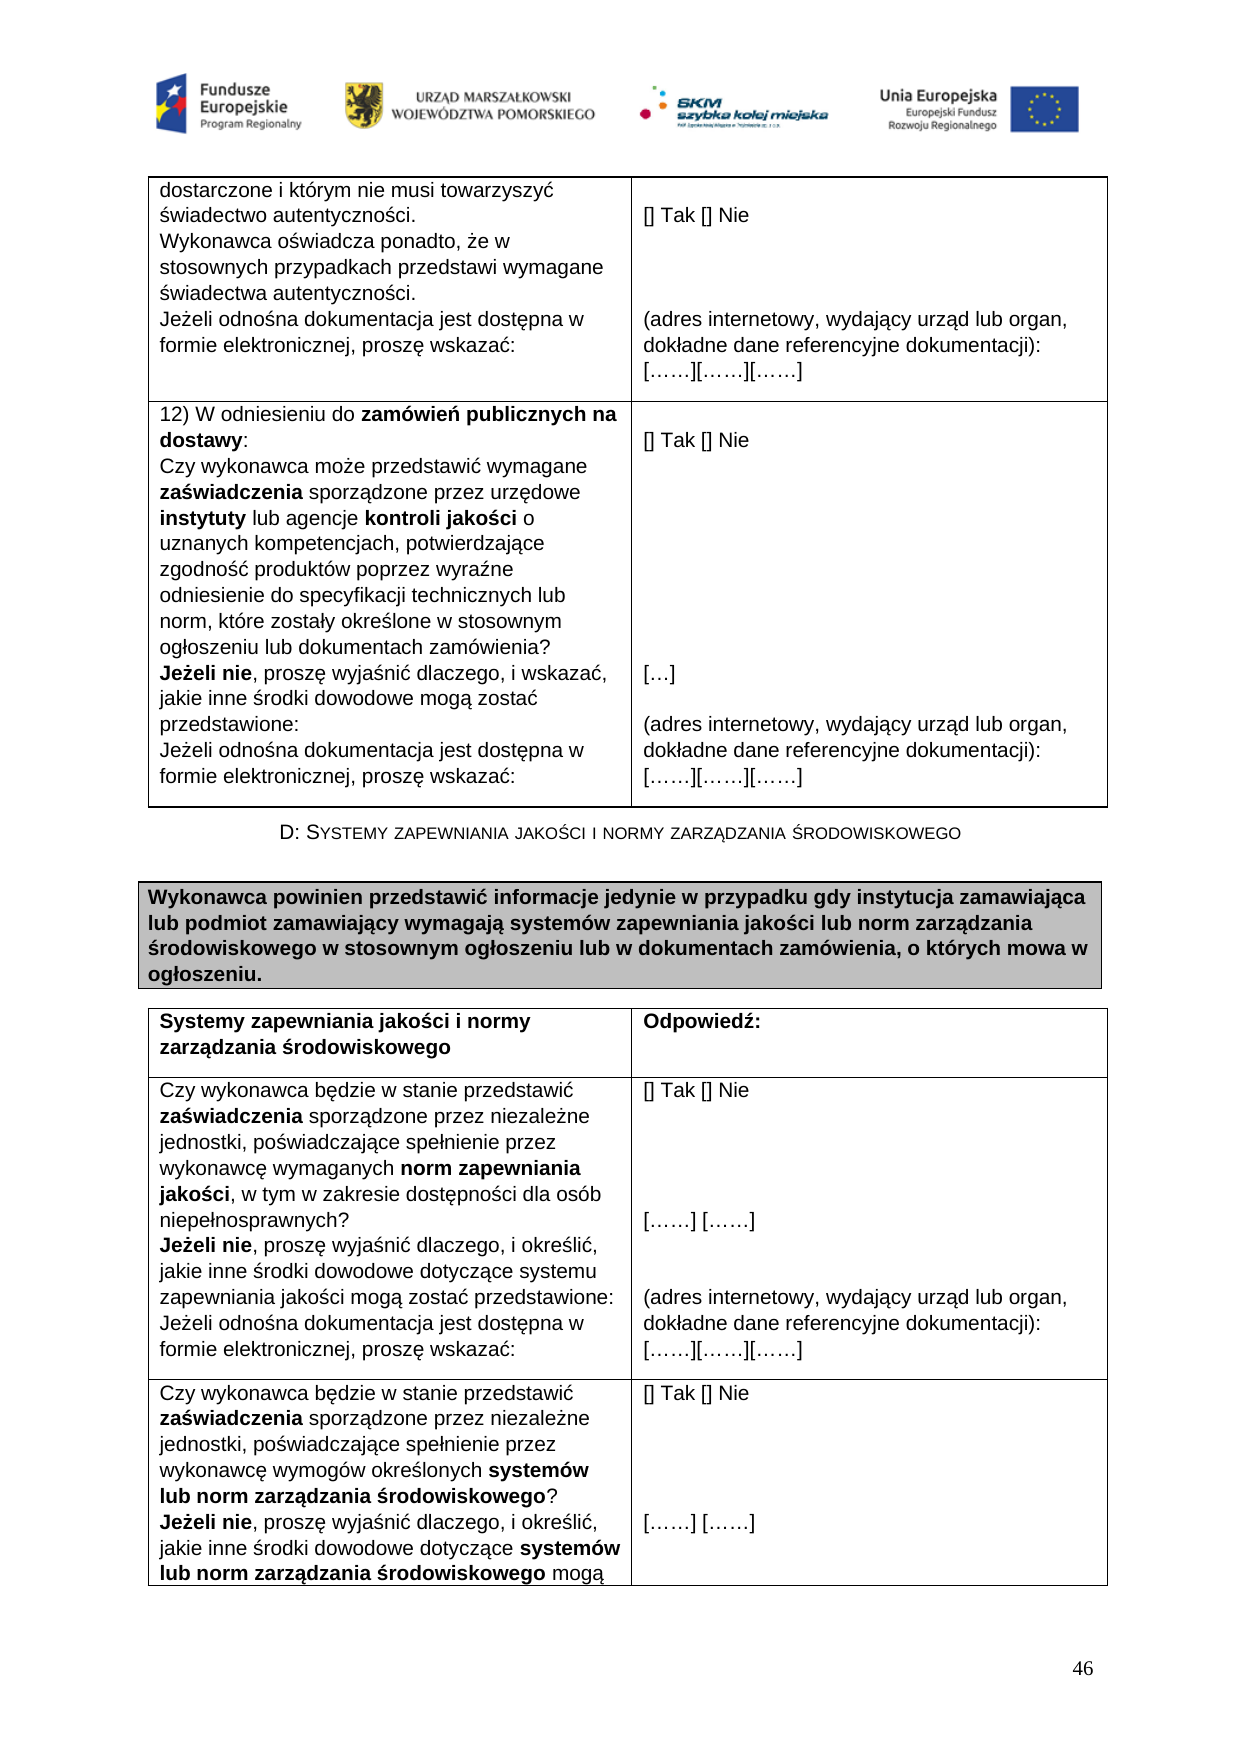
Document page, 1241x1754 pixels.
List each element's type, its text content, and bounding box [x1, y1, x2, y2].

table_header Odpowiedź: [632, 1009, 1107, 1077]
table_cell [] Tak [] Nie [] Tak [] Nie (adres internetowy, wydający urząd lub organ, dokładne dane referencyjne dokumentacji): [……][……][……] [632, 178, 1107, 401]
table_header Systemy zapewniania jakości i normy zarządzania środowiskowego [149, 1009, 631, 1077]
text D: Systemy zapewniania jakości i normy zarządzania środowiskowego [148, 820, 1093, 844]
text Wykonawca powinien przedstawić informacje jedynie w przypadku gdy instytucja zamawiająca lub podmiot zamawiający wymagają systemów zapewniania jakości lub norm zarządzania środowiskowego w stosownym ogłoszeniu lub w dokumentach zamówienia, o których mowa w ogłoszeniu. [139, 883, 1101, 988]
picture [147, 73, 1093, 148]
table_cell [] Tak [] Nie [……] [……] (adres internetowy, wydający urząd lub organ, dokładne dane referencyjne dokumentacji): [……][……][……] [632, 1078, 1107, 1379]
table_cell 12) W odniesieniu do zamówień publicznych na dostawy: Czy wykonawca może przedstawić wymagane zaświadczenia sporządzone przez urzędowe instytuty lub agencje kontroli jakości o uznanych kompetencjach, potwierdzające zgodność produktów poprzez wyraźne odniesienie do specyfikacji technicznych lub norm, które zostały określone w stosownym ogłoszeniu lub dokumentach zamówienia? Jeżeli nie, proszę wyjaśnić dlaczego, i wskazać, jakie inne środki dowodowe mogą zostać przedstawione: Jeżeli odnośna dokumentacja jest dostępna w formie elektronicznej, proszę wskazać: [149, 402, 631, 806]
table_cell Czy wykonawca będzie w stanie przedstawić zaświadczenia sporządzone przez niezależne jednostki, poświadczające spełnienie przez wykonawcę wymaganych norm zapewniania jakości, w tym w zakresie dostępności dla osób niepełnosprawnych? Jeżeli nie, proszę wyjaśnić dlaczego, i określić, jakie inne środki dowodowe dotyczące systemu zapewniania jakości mogą zostać przedstawione: Jeżeli odnośna dokumentacja jest dostępna w formie elektronicznej, proszę wskazać: [149, 1078, 631, 1379]
table_cell [] Tak [] Nie […] (adres internetowy, wydający urząd lub organ, dokładne dane referencyjne dokumentacji): [……][……][……] [632, 402, 1107, 806]
table_cell [] Tak [] Nie [……] [……] (adres internetowy, wydający urząd lub organ, dokładne dane referencyjne dokumentacji): [……][……][……] [632, 1380, 1107, 1585]
